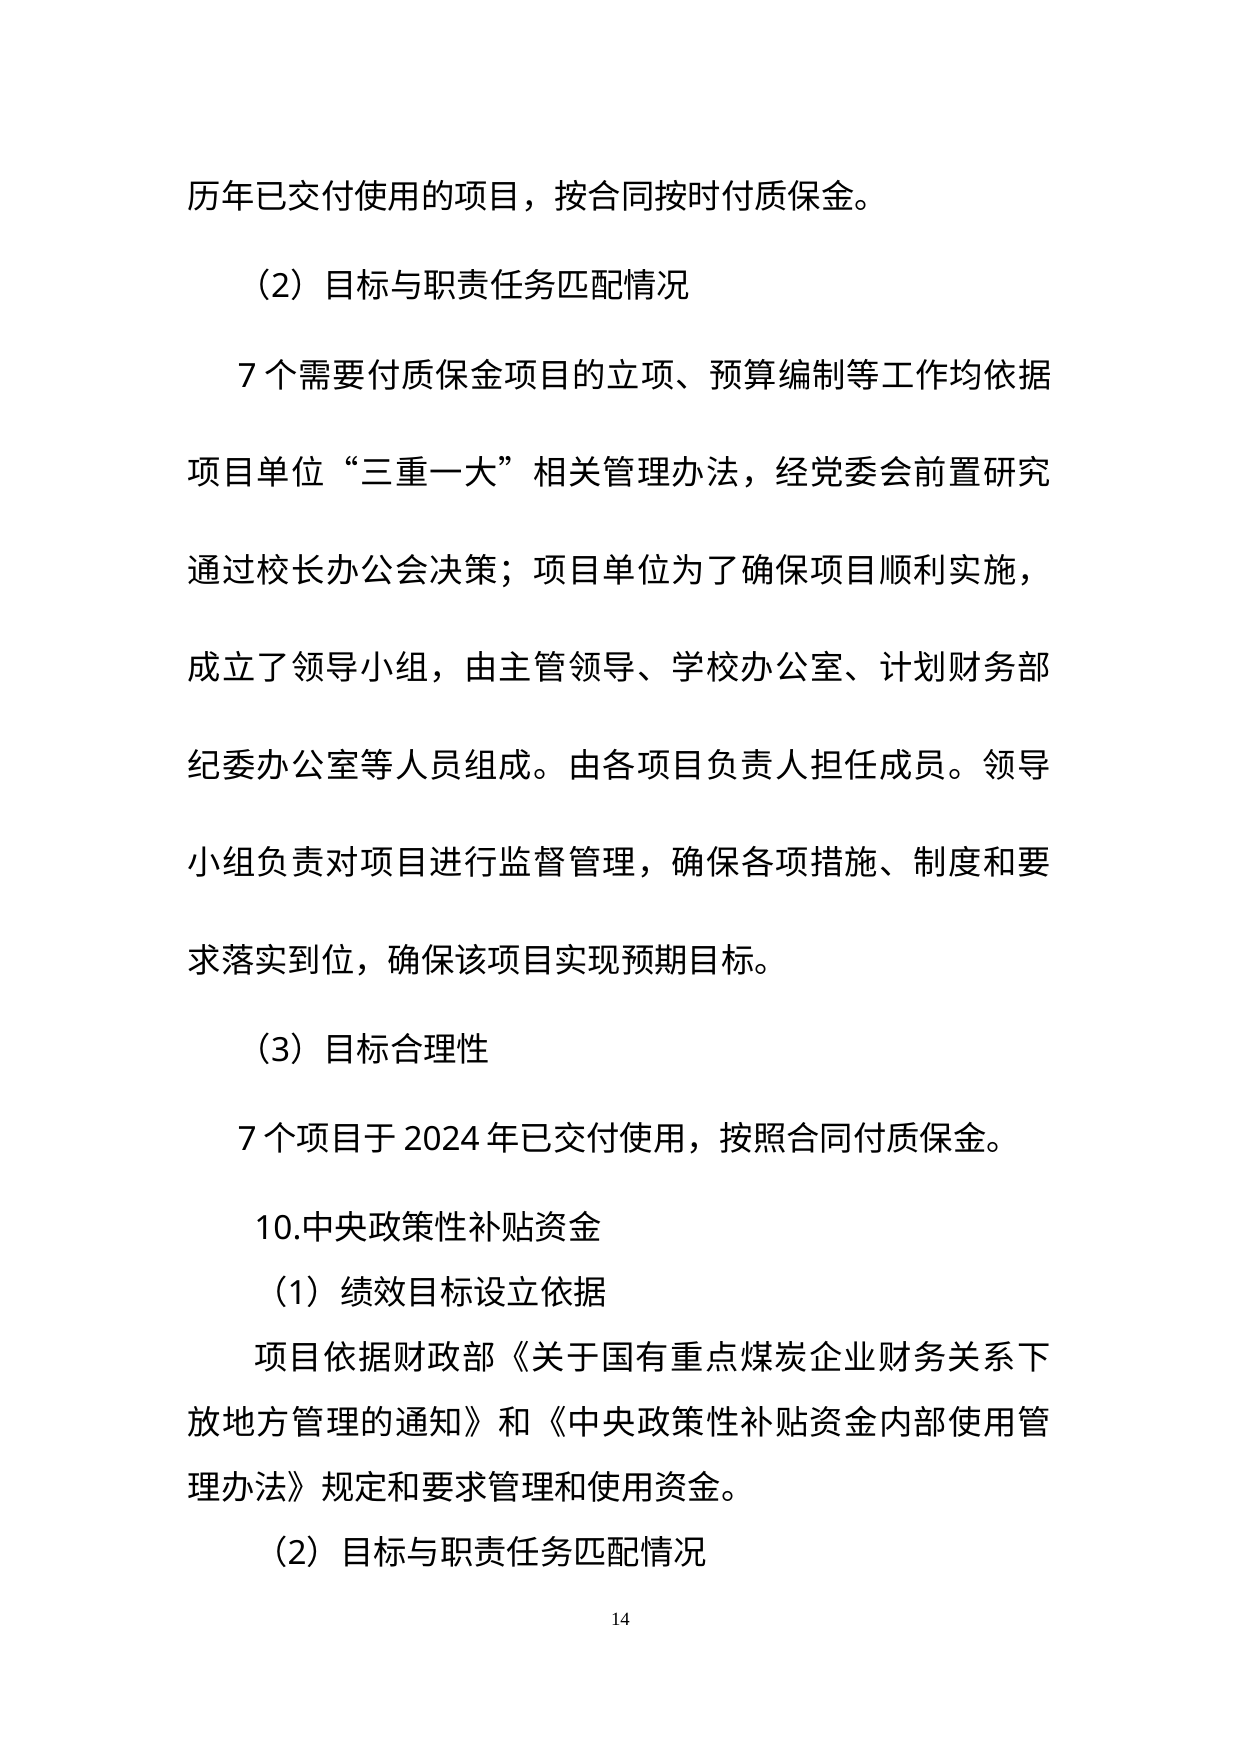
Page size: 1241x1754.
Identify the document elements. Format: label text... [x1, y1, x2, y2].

text （2）目标与职责任务匹配情况 [187, 251, 1053, 316]
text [187, 162, 1053, 227]
text 7个需要付质保金项目的立项、预算编制等工作均依据项目单位“三重一大”相关管理办法，经党委会前置研究，通过校长办公会决策；项目单位为了确保项目顺利实施，成立了领导小组，由主管领导、学校办公室、计划财务部、纪委办公室等人员组成。由各项目负责人担任成员。领导小组负责对项目进行监督管理，确保各项措施、制度和要求落实到位，确保该项目实现预期目标。 [187, 340, 1053, 990]
text 项目依据财政部《关于国有重点煤炭企业财务关系下放地方管理的通知》和《中央政策性补贴资金内部使用管理办法》规定和要求管理和使用资金。 [187, 1323, 1053, 1518]
text 10.中央政策性补贴资金 [187, 1193, 1053, 1258]
text 7个项目于2024年已交付使用，按照合同付质保金。 [187, 1103, 1053, 1168]
text （1）绩效目标设立依据 [187, 1258, 1053, 1323]
text （3）目标合理性 [187, 1014, 1053, 1079]
text （2）目标与职责任务匹配情况 [187, 1518, 1053, 1583]
